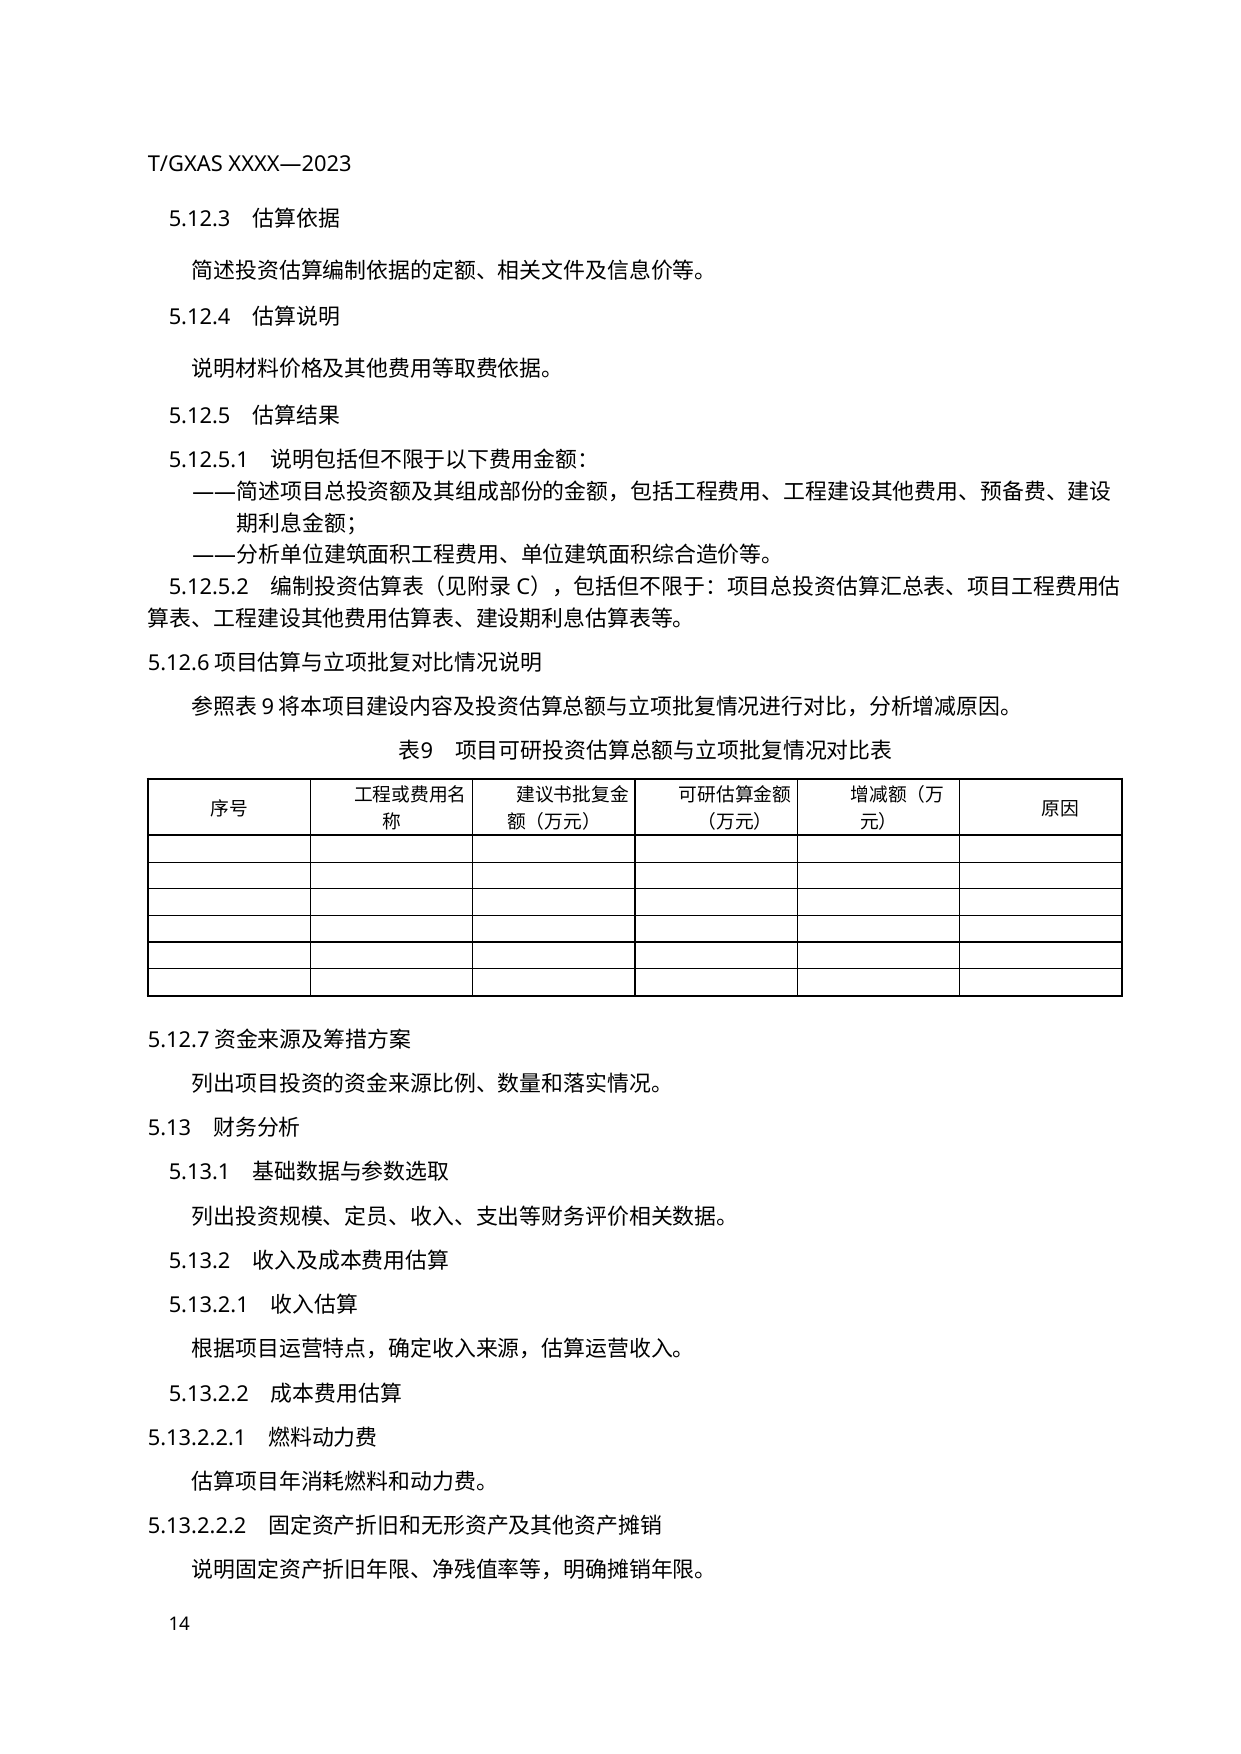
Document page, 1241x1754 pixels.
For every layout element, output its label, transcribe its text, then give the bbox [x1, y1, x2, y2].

text 估算结果 [148, 398, 1122, 429]
table_cell [473, 969, 634, 994]
text 说明包括但不限于以下费用金额： [148, 442, 1122, 474]
table_cell [960, 943, 1121, 968]
table_cell [149, 863, 310, 888]
text 分析单位建筑面积工程费用、单位建筑面积综合造价等。 [192, 537, 1122, 569]
text 说明材料价格及其他费用等取费依据。 [148, 343, 1122, 385]
table_header 增减额（万元） [798, 780, 959, 834]
table_cell [798, 889, 959, 915]
table_cell [636, 863, 797, 888]
table_cell [636, 836, 797, 862]
table_cell [960, 836, 1121, 862]
table_cell [149, 836, 310, 862]
text 财务分析 [148, 1110, 1122, 1142]
table_cell [473, 863, 634, 888]
text 说明固定资产折旧年限、净残值率等，明确摊销年限。 [148, 1552, 1122, 1584]
text 根据项目运营特点，确定收入来源，估算运营收入。 [148, 1331, 1122, 1363]
table_cell [798, 969, 959, 994]
text 5.12.6项目估算与立项批复对比情况说明 [148, 645, 1122, 677]
table_cell [960, 863, 1121, 888]
table_cell [798, 863, 959, 888]
table_cell [311, 889, 472, 915]
table_header 序号 [149, 780, 310, 834]
table_cell [960, 916, 1121, 941]
table_cell [311, 943, 472, 968]
table_header 原因 [960, 780, 1121, 834]
table_cell [311, 836, 472, 862]
text 项目可研投资估算总额与立项批复情况对比表 [148, 733, 1122, 765]
table_cell [311, 916, 472, 941]
table_cell [149, 889, 310, 915]
text 简述投资估算编制依据的定额、相关文件及信息价等。 [148, 245, 1122, 287]
table_header 建议书批复金额（万元） [473, 780, 634, 834]
text 估算依据 [148, 201, 1122, 233]
table_cell [960, 969, 1121, 994]
text 列出项目投资的资金来源比例、数量和落实情况。 [148, 1066, 1122, 1098]
list 成本费用估算 [148, 1376, 1122, 1407]
text 编制投资估算表（见附录C），包括但不限于：项目总投资估算汇总表、项目工程费用估算表、工程建设其他费用估算表、建设期利息估算表等。 [148, 569, 1122, 632]
table_cell [473, 943, 634, 968]
table_cell [636, 916, 797, 941]
table_cell [636, 943, 797, 968]
table_cell [798, 916, 959, 941]
table_cell [798, 943, 959, 968]
table_cell [149, 969, 310, 994]
table_header 可研估算金额 （万元） [636, 780, 797, 834]
list 收入估算 [148, 1287, 1122, 1319]
table_cell [636, 889, 797, 915]
table_cell [960, 889, 1121, 915]
text 收入及成本费用估算 [148, 1243, 1122, 1274]
text 燃料动力费 [148, 1420, 1122, 1452]
table_cell [473, 836, 634, 862]
text 列出投资规模、定员、收入、支出等财务评价相关数据。 [148, 1199, 1122, 1230]
table_cell [636, 969, 797, 994]
text 估算项目年消耗燃料和动力费。 [148, 1464, 1122, 1496]
text 简述项目总投资额及其组成部份的金额，包括工程费用、工程建设其他费用、预备费、建设期利息金额； [192, 474, 1122, 537]
table_cell [311, 969, 472, 994]
text 估算说明 [148, 299, 1122, 331]
text 固定资产折旧和无形资产及其他资产摊销 [148, 1508, 1122, 1540]
table_cell [311, 863, 472, 888]
text 基础数据与参数选取 [148, 1154, 1122, 1186]
table_cell [473, 916, 634, 941]
text 参照表9将本项目建设内容及投资估算总额与立项批复情况进行对比，分析增减原因。 [148, 689, 1122, 721]
table_header 工程或费用名称 [311, 780, 472, 834]
list 5.12.7资金来源及筹措方案 [148, 1022, 1122, 1053]
table_cell [798, 836, 959, 862]
table_cell [473, 889, 634, 915]
table_cell [149, 943, 310, 968]
table_cell [149, 916, 310, 941]
